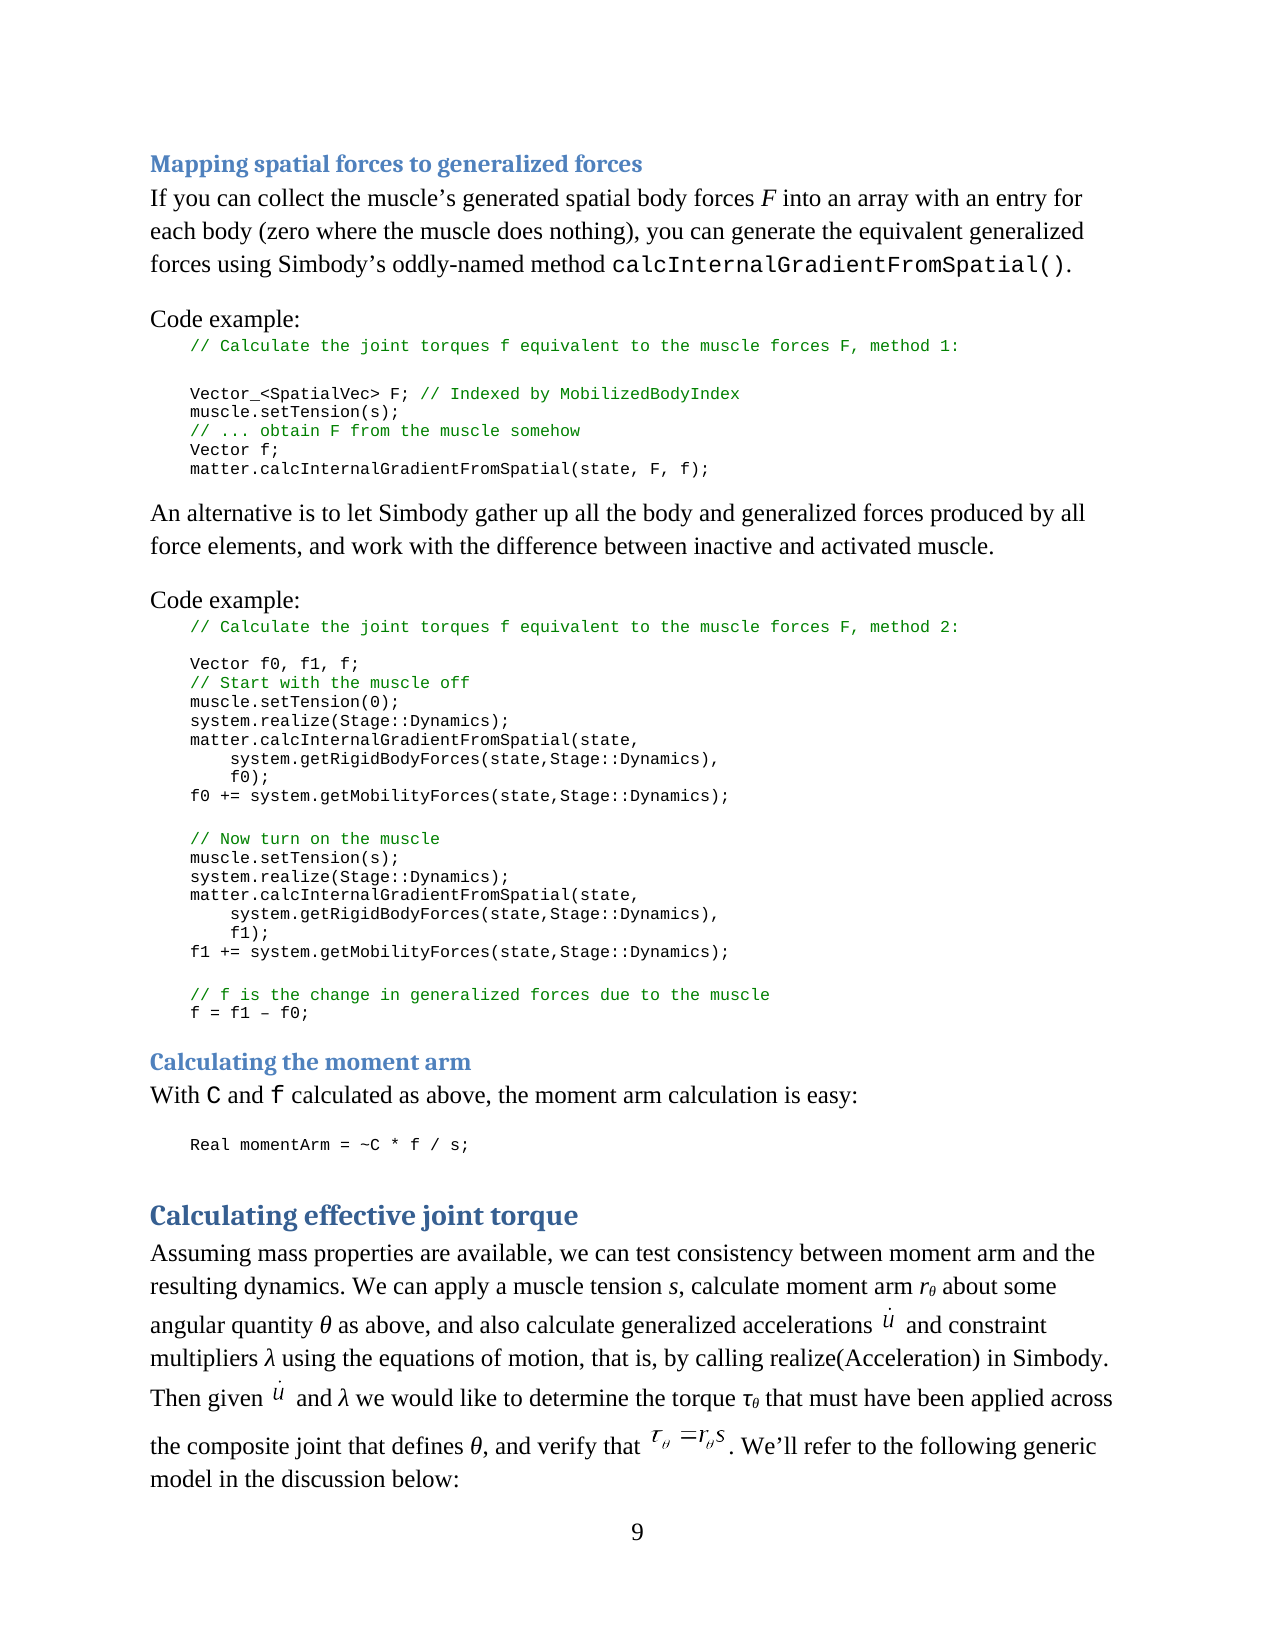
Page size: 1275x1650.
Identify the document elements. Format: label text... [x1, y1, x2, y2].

text // Calculate the joint torques f equivalent to the muscle forces F, method 2: [150, 618, 1125, 637]
text // Now turn on the muscle [150, 830, 1125, 849]
subtitle Calculating the moment arm [150, 1047, 1125, 1076]
text matter.calcInternalGradientFromSpatial(state, F, f); [150, 461, 1125, 479]
text f = f1 – f0; [150, 1005, 1125, 1024]
text matter.calcInternalGradientFromSpatial(state, [150, 731, 1125, 750]
text muscle.setTension(s); [150, 849, 1125, 868]
text muscle.setTension(0); [150, 694, 1125, 712]
text f0 += system.getMobilityForces(state,Stage::Dynamics); [150, 788, 1125, 807]
text system.realize(Stage::Dynamics); [150, 868, 1125, 887]
text If you can collect the muscle’s generated spatial body forces F into an array with an entry for each body (zero where the muscle does nothing), you can generate the equivalent generalized forces using Simbody’s oddly-named method calcInternalGradientFromSpatial(). [150, 183, 1125, 279]
text Assuming mass properties are available, we can test consistency between moment arm and the resulting dynamics. We can apply a muscle tension s, calculate moment arm rθ about some angular quantity θ as above, and also calculate generalized accelerations and constraint multipliers λ using the equations of motion, that is, by calling realize(Acceleration) in Simbody. Then given and λ we would like to determine the torque τθ that must have been applied across the composite joint that defines θ, and verify that . We’ll refer to the following generic model in the discussion below: [150, 1238, 1125, 1492]
text f0); [150, 769, 1125, 788]
text An alternative is to let Simbody gather up all the body and generalized forces produced by all force elements, and work with the difference between inactive and activated muscle. [150, 498, 1125, 560]
text // ... obtain F from the muscle somehow [150, 423, 1125, 442]
text system.getRigidBodyForces(state,Stage::Dynamics), [150, 906, 1125, 925]
text // Calculate the joint torques f equivalent to the muscle forces F, method 1: [150, 338, 1125, 356]
text system.realize(Stage::Dynamics); [150, 712, 1125, 731]
text system.getRigidBodyForces(state,Stage::Dynamics), [150, 750, 1125, 769]
text // Start with the muscle off [150, 675, 1125, 694]
text // f is the change in generalized forces due to the muscle [150, 986, 1125, 1005]
text With C and f calculated as above, the moment arm calculation is easy: [150, 1080, 1125, 1111]
text Code example: [150, 304, 1125, 333]
text Vector f; [150, 442, 1125, 461]
text Real momentArm = ~C * f / s; [150, 1137, 1125, 1156]
text f1 += system.getMobilityForces(state,Stage::Dynamics); [150, 943, 1125, 962]
text f1); [150, 925, 1125, 943]
subtitle Mapping spatial forces to generalized forces [150, 150, 1125, 179]
subtitle Calculating effective joint torque [150, 1199, 1125, 1233]
text muscle.setTension(s); [150, 404, 1125, 423]
text Vector_<SpatialVec> F; // Indexed by MobilizedBodyIndex [150, 385, 1125, 404]
text Vector f0, f1, f; [150, 656, 1125, 675]
text matter.calcInternalGradientFromSpatial(state, [150, 887, 1125, 906]
text Code example: [150, 585, 1125, 614]
